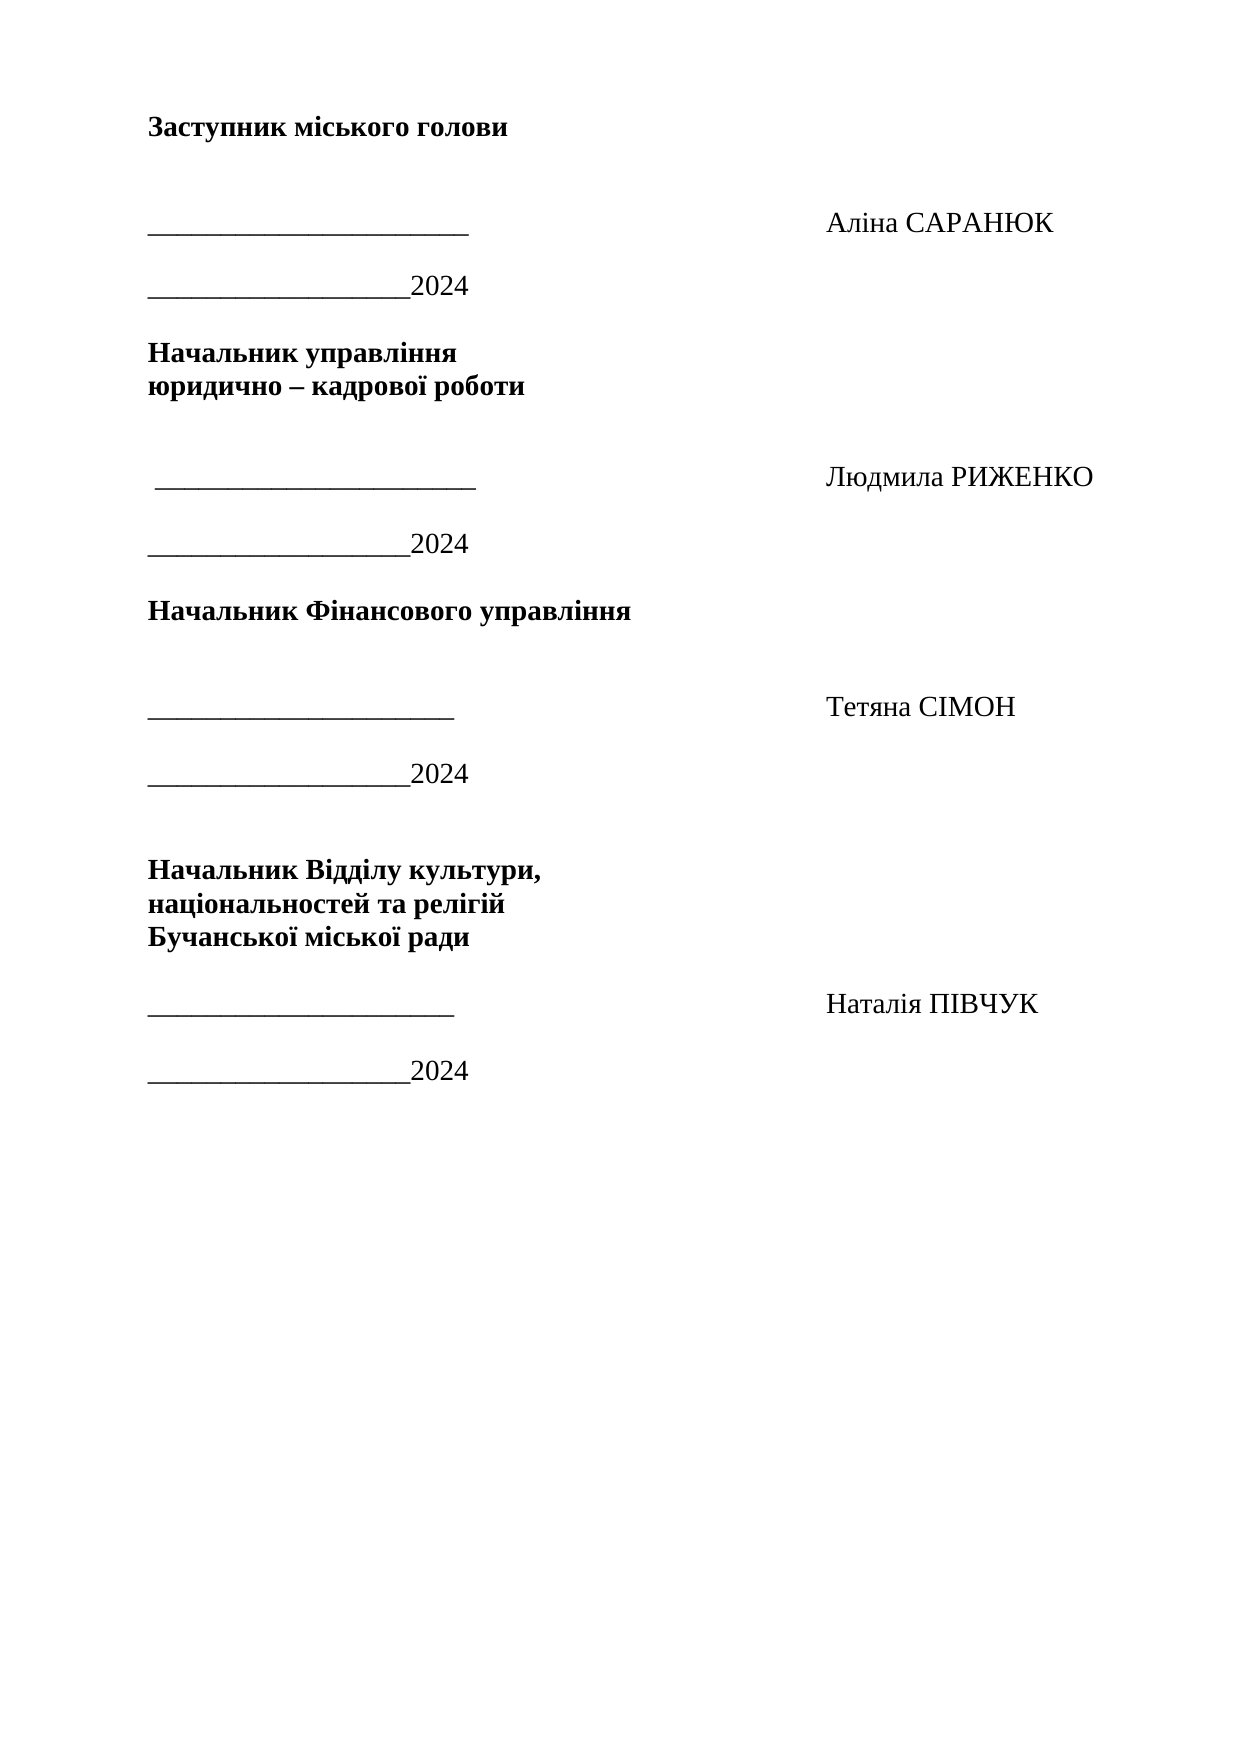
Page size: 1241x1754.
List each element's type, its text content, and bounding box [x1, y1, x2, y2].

text __________________2024 [148, 1053, 1152, 1087]
text _____________________ Наталія ПІВЧУК [148, 986, 1152, 1020]
text __________________2024 [148, 526, 1152, 560]
text Заступник міського голови [148, 109, 1152, 143]
text _____________________ Тетяна СІМОН [148, 689, 1152, 723]
text ______________________ Аліна САРАНЮК [148, 205, 1152, 239]
text __________________2024 [148, 268, 1152, 301]
text Бучанської міської ради [148, 919, 1152, 953]
text ______________________ Людмила РИЖЕНКО [148, 459, 1152, 493]
text Начальник управління [148, 335, 1152, 368]
text юридично – кадрової роботи [148, 368, 1152, 402]
text національностей та релігій [148, 886, 1152, 919]
text Начальник Фінансового управління [148, 593, 1152, 627]
text Начальник Відділу культури, [148, 852, 1152, 886]
text __________________2024 [148, 756, 1152, 790]
